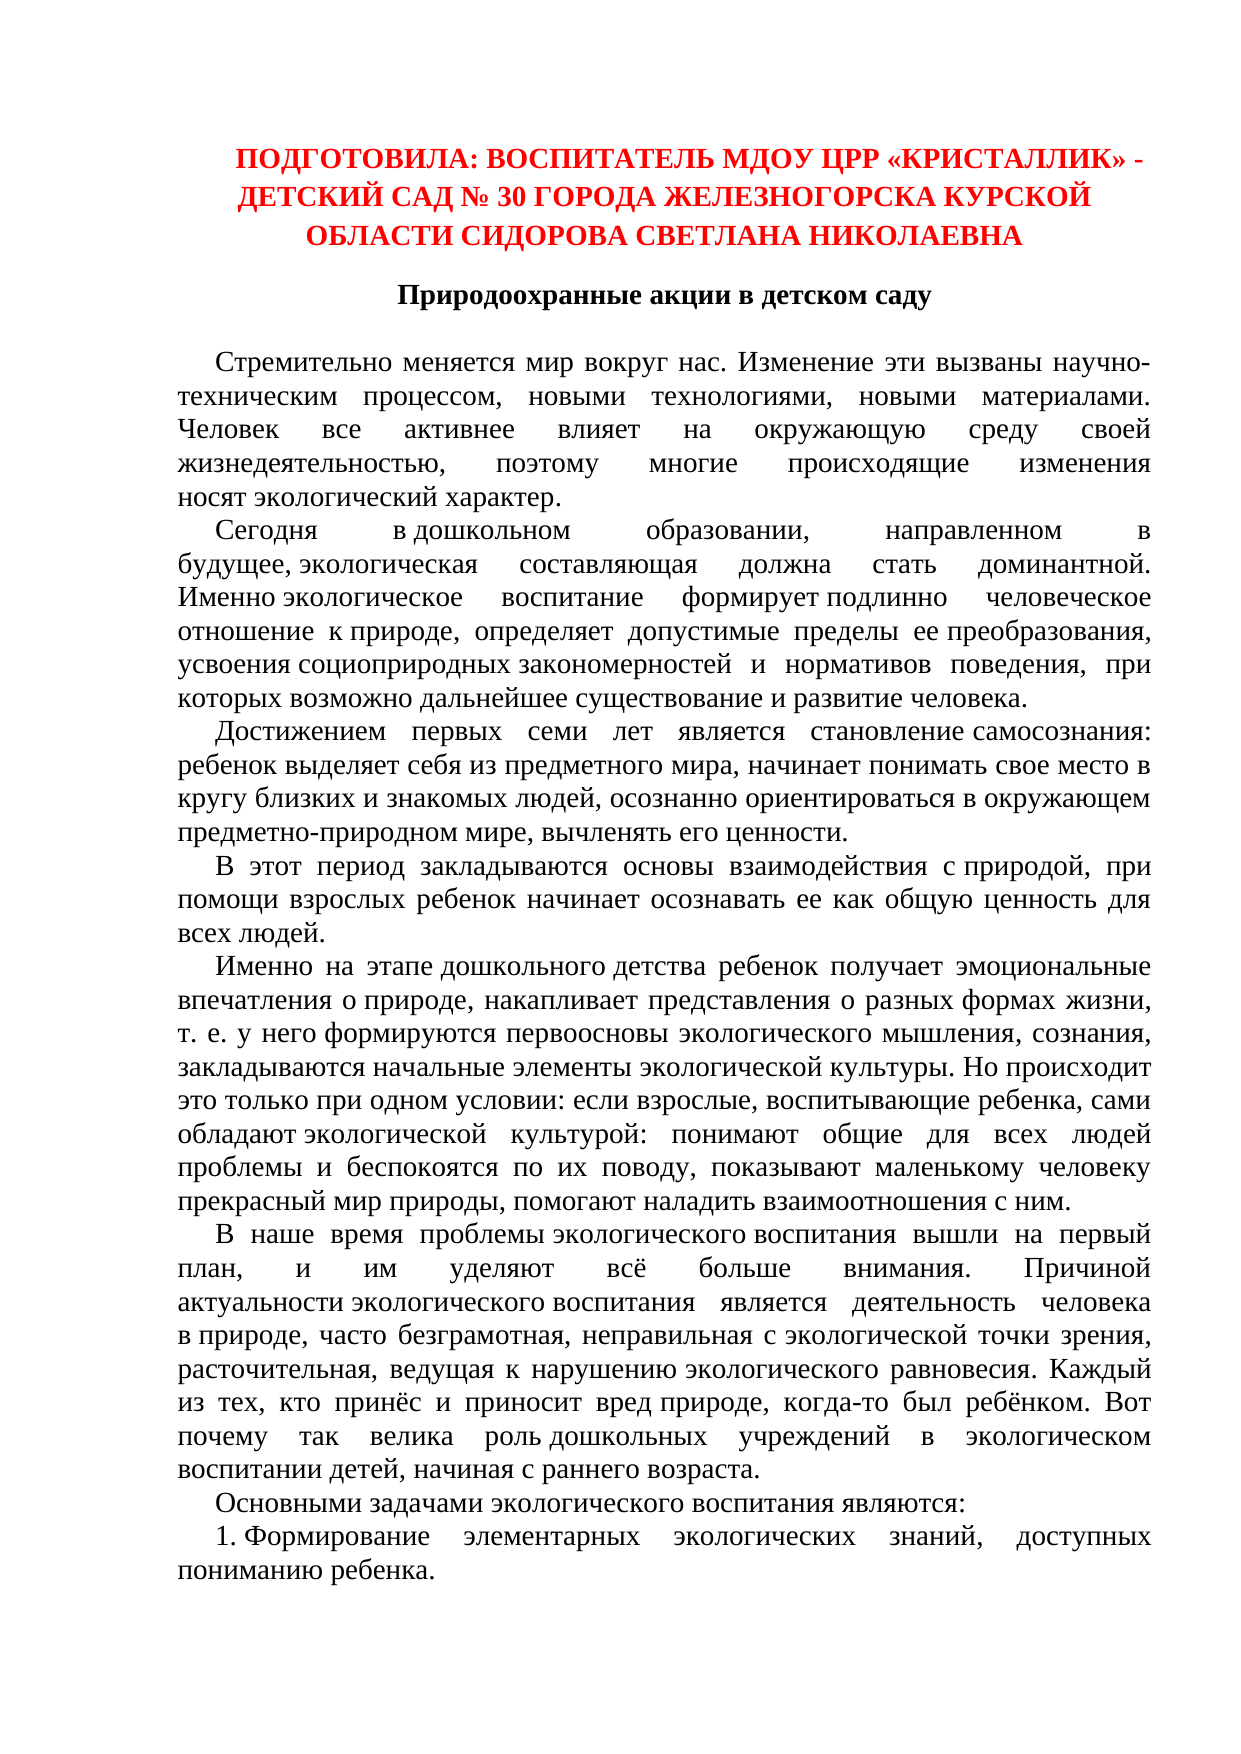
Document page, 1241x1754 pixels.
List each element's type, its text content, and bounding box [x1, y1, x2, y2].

text Природоохранные акции в детском саду [177, 277, 1152, 311]
text В этот период закладываются основы взаимодействия с природой, при помощи взрослых ребенок начинает осознавать ее как общую ценность для всех людей. [177, 848, 1152, 948]
text ПОДГОТОВИЛА: ВОСПИТАТЕЛЬ МДОУ ЦРР «КРИСТАЛЛИК» - ДЕТСКИЙ САД № 30 ГОРОДА ЖЕЛЕЗНОГОРСКА КУРСКОЙ ОБЛАСТИ СИДОРОВА СВЕТЛАНА НИКОЛАЕВНА [177, 118, 1152, 252]
text Стремительно меняется мир вокруг нас. Изменение эти вызваны научно-техническим процессом, новыми технологиями, новыми материалами. Человек все активнее влияет на окружающую среду своей жизнедеятельностью, поэтому многие происходящие изменения носят экологический характер. [177, 344, 1152, 512]
text В наше время проблемы экологического воспитания вышли на первый план, и им уделяют всё больше внимания. Причиной актуальности экологического воспитания является деятельность человека в природе, часто безграмотная, неправильная с экологической точки зрения, расточительная, ведущая к нарушению экологического равновесия. Каждый из тех, кто принёс и приносит вред природе, когда-то был ребёнком. Вот почему так велика роль дошкольных учреждений в экологическом воспитании детей, начиная с раннего возраста. [177, 1217, 1152, 1485]
text 1. Формирование элементарных экологических знаний, доступных пониманию ребенка. [177, 1518, 1152, 1586]
text Основными задачами экологического воспитания являются: [177, 1485, 1152, 1518]
text Сегодня в дошкольном образовании, направленном в будущее, экологическая составляющая должна стать доминантной. Именно экологическое воспитание формирует подлинно человеческое отношение к природе, определяет допустимые пределы ее преобразования, усвоения социоприродных закономерностей и нормативов поведения, при которых возможно дальнейшее существование и развитие человека. [177, 512, 1152, 713]
text Достижением первых семи лет является становление самосознания: ребенок выделяет себя из предметного мира, начинает понимать свое место в кругу близких и знакомых людей, осознанно ориентироваться в окружающем предметно-природном мире, вычленять его ценности. [177, 713, 1152, 848]
text Именно на этапе дошкольного детства ребенок получает эмоциональные впечатления о природе, накапливает представления о разных формах жизни, т. е. у него формируются первоосновы экологического мышления, сознания, закладываются начальные элементы экологической культуры. Но происходит это только при одном условии: если взрослые, воспитывающие ребенка, сами обладают экологической культурой: понимают общие для всех людей проблемы и беспокоятся по их поводу, показывают маленькому человеку прекрасный мир природы, помогают наладить взаимоотношения с ним. [177, 948, 1152, 1217]
